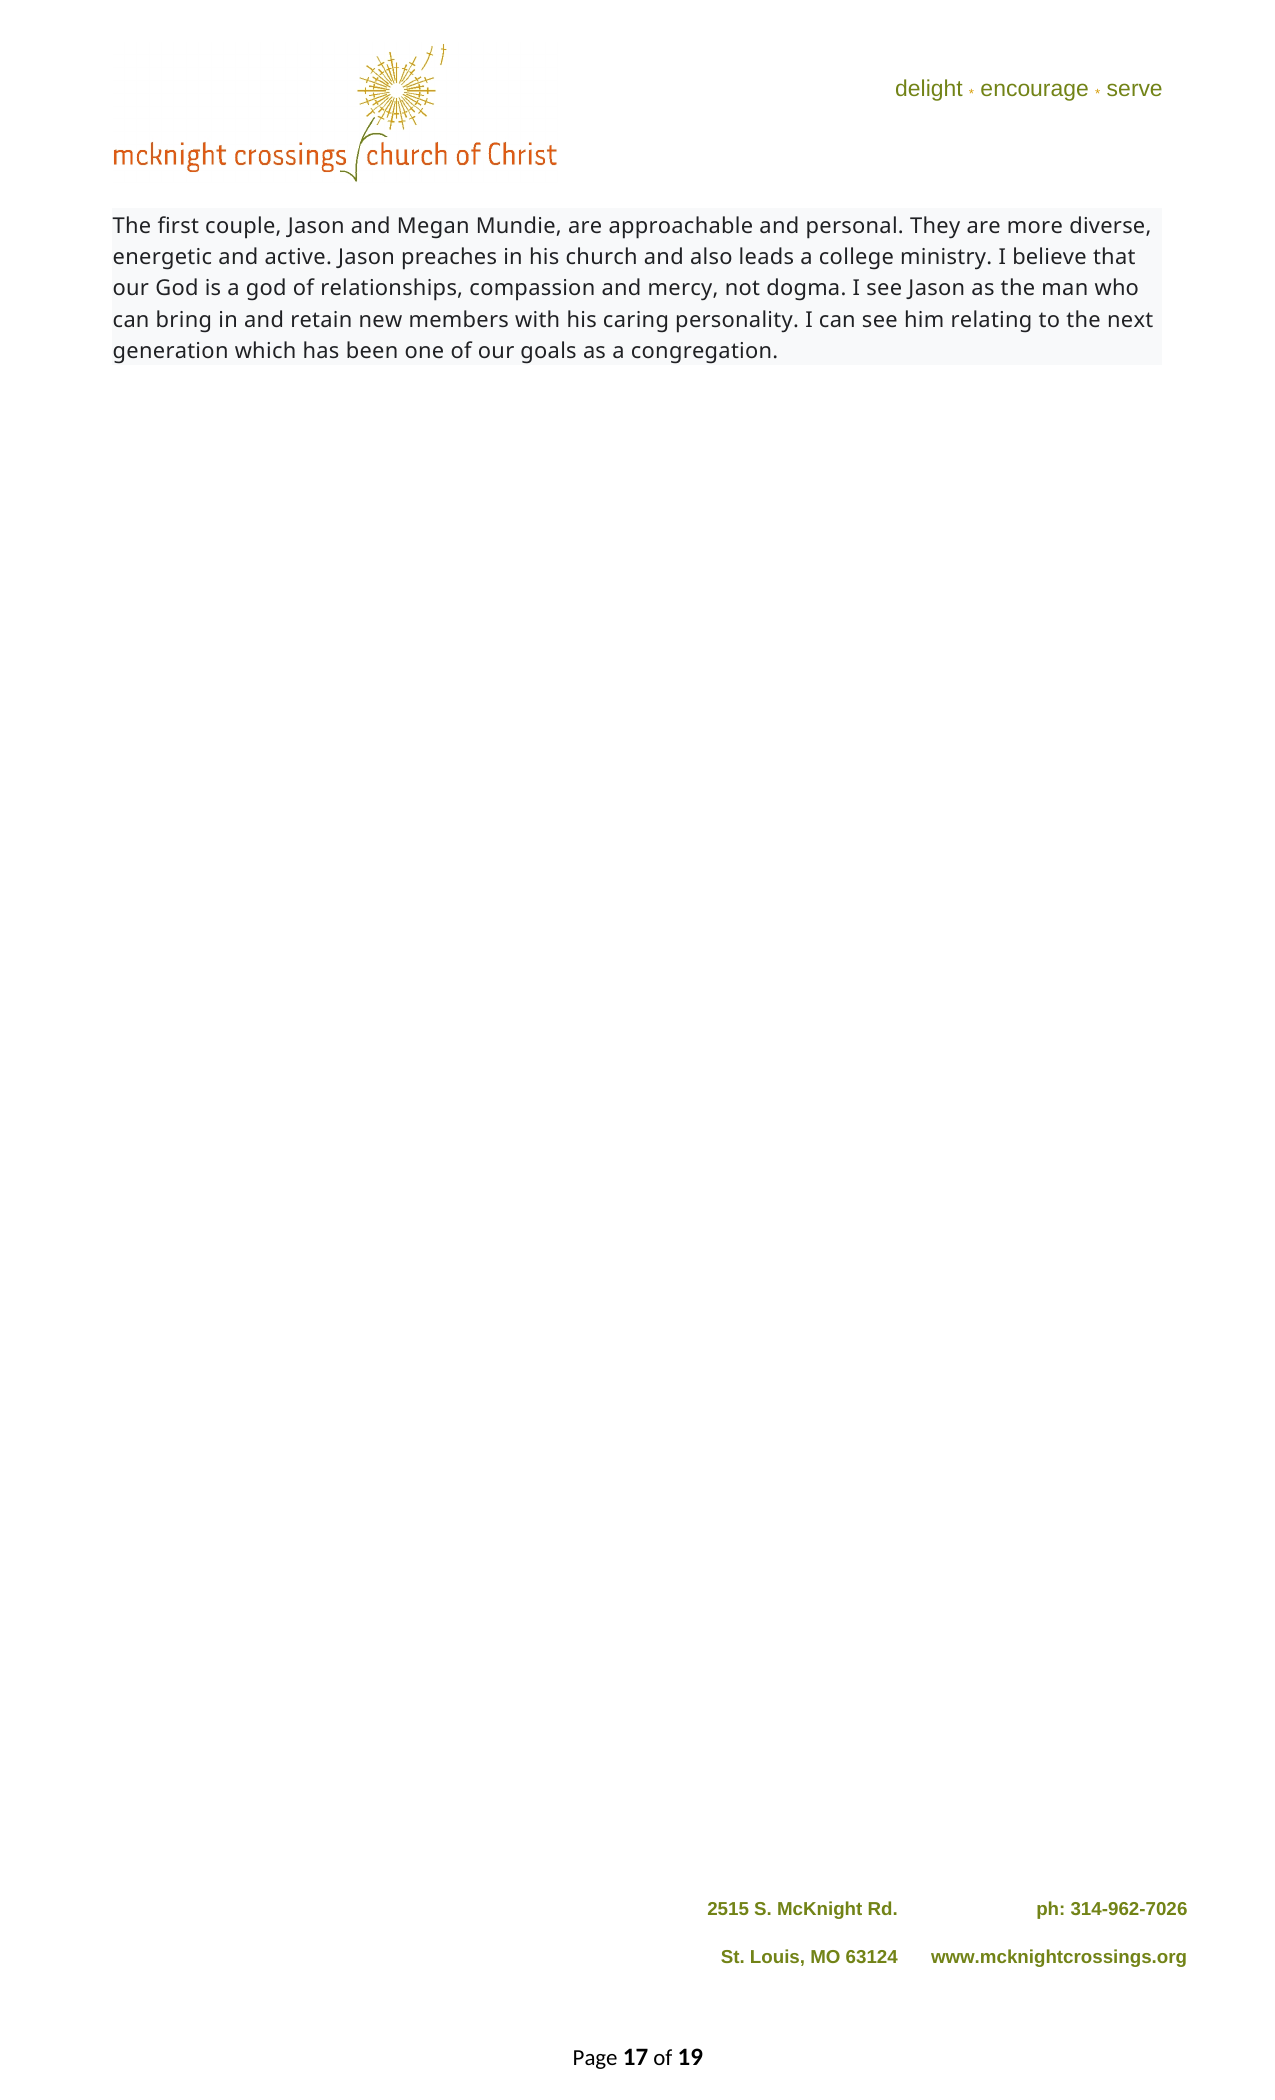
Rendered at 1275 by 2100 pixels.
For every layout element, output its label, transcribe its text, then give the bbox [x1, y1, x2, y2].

picture [112, 42, 558, 183]
text The first couple, Jason and Megan Mundie, are approachable and personal. They are more diverse, energetic and active. Jason preaches in his church and also leads a college ministry. I believe that our God is a god of relationships, compassion and mercy, not dogma. I see Jason as the man who can bring in and retain new members with his caring personality. I can see him relating to the next generation which has been one of our goals as a congregation. [112, 208, 1162, 365]
